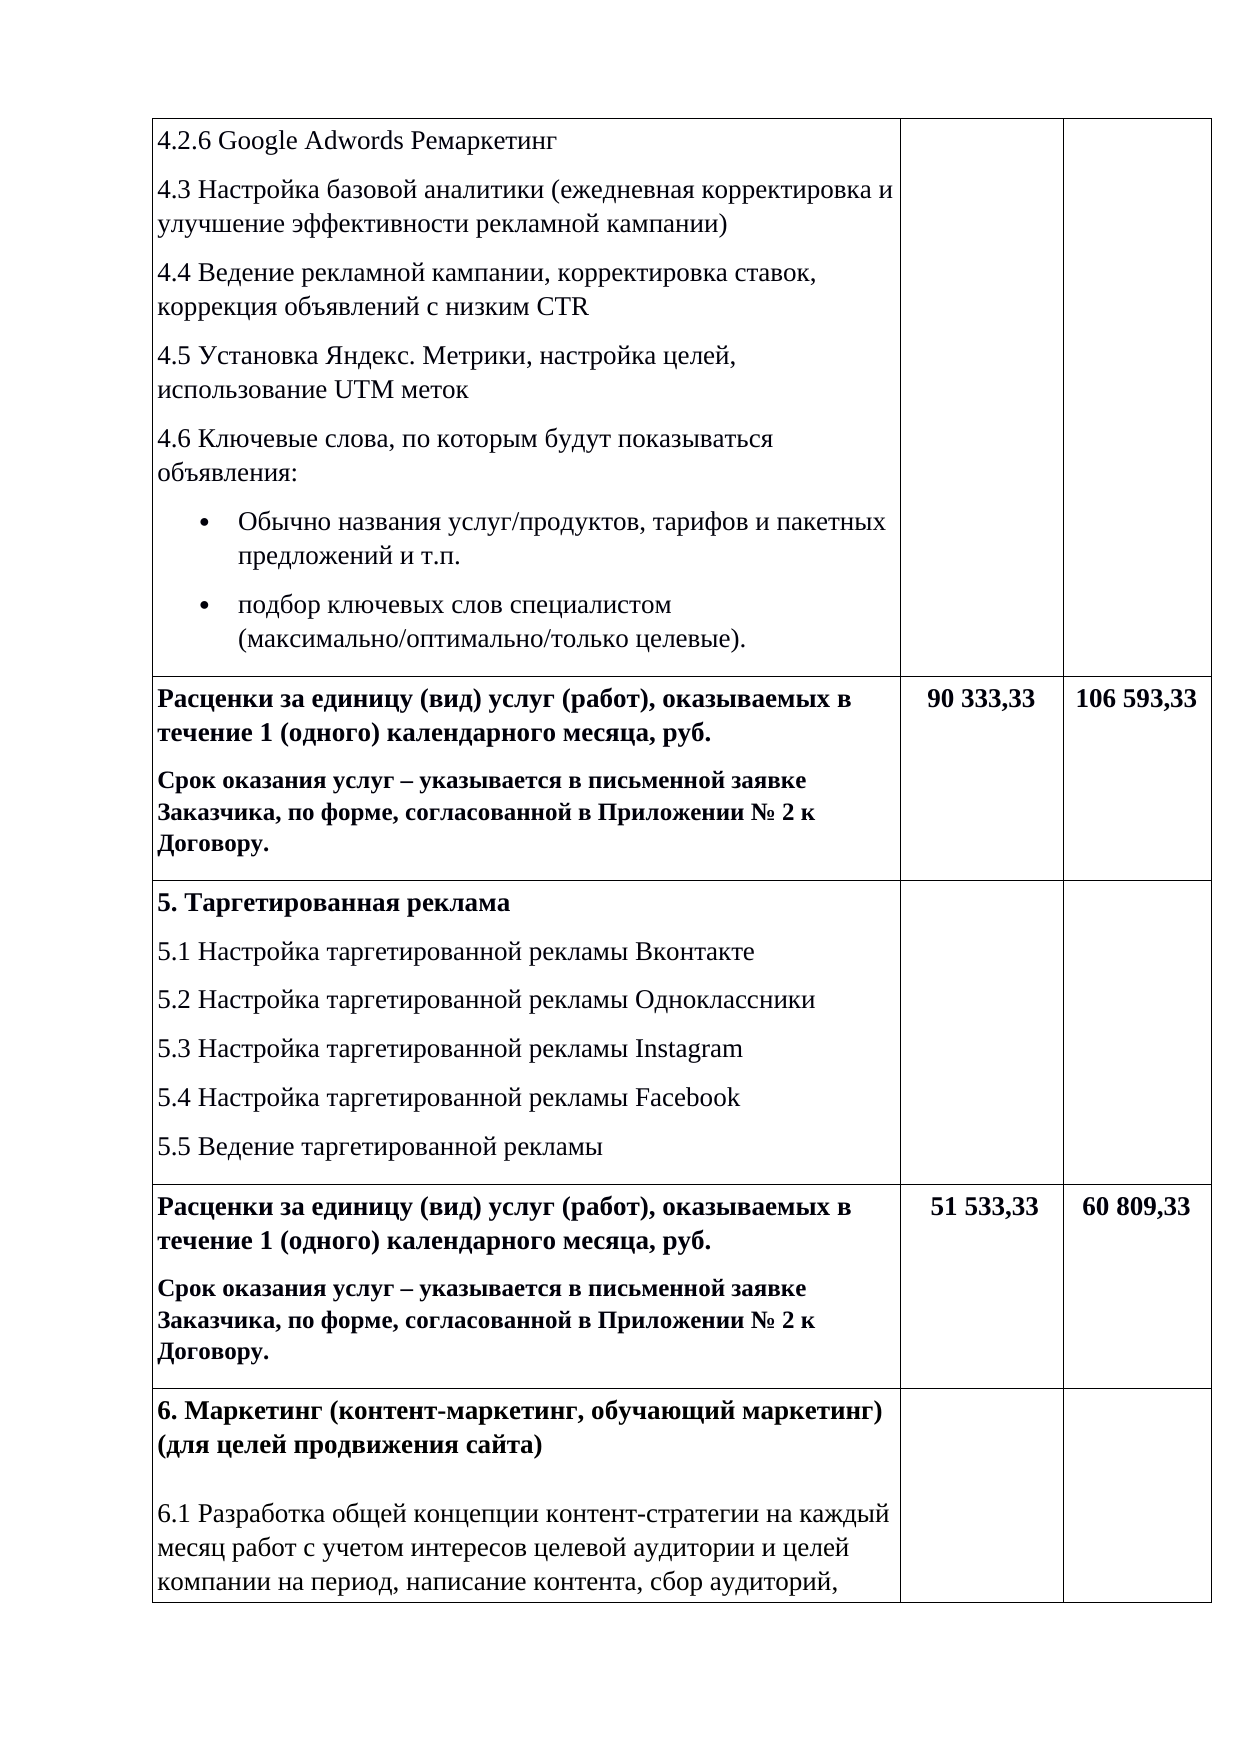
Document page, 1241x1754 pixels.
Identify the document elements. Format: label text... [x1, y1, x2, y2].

table_cell [1064, 881, 1211, 1184]
table_cell [901, 881, 1063, 1184]
table_cell 5. Таргетированная реклама 5.1 Настройка таргетированной рекламы Вконтакте 5.2 Настройка таргетированной рекламы Одноклассники 5.3 Настройка таргетированной рекламы Instagram 5.4 Настройка таргетированной рекламы Facebook 5.5 Ведение таргетированной рекламы [153, 881, 900, 1184]
table_cell [901, 119, 1063, 676]
table_cell [1064, 119, 1211, 676]
table_cell Расценки за единицу (вид) услуг (работ), оказываемых в течение 1 (одного) календарного месяца, руб. Срок оказания услуг – указывается в письменной заявке Заказчика, по форме, согласованной в Приложении № 2 к Договору. [153, 677, 900, 880]
table_cell 90 333,33 [901, 677, 1063, 880]
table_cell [153, 1389, 900, 1602]
table_cell [901, 1389, 1063, 1602]
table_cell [153, 119, 900, 676]
table_cell Расценки за единицу (вид) услуг (работ), оказываемых в течение 1 (одного) календарного месяца, руб. Срок оказания услуг – указывается в письменной заявке Заказчика, по форме, согласованной в Приложении № 2 к Договору. [153, 1185, 900, 1388]
table_cell [1064, 1389, 1211, 1602]
table_cell 51 533,33 [901, 1185, 1063, 1388]
table_cell 60 809,33 [1064, 1185, 1211, 1388]
table_cell 106 593,33 [1064, 677, 1211, 880]
